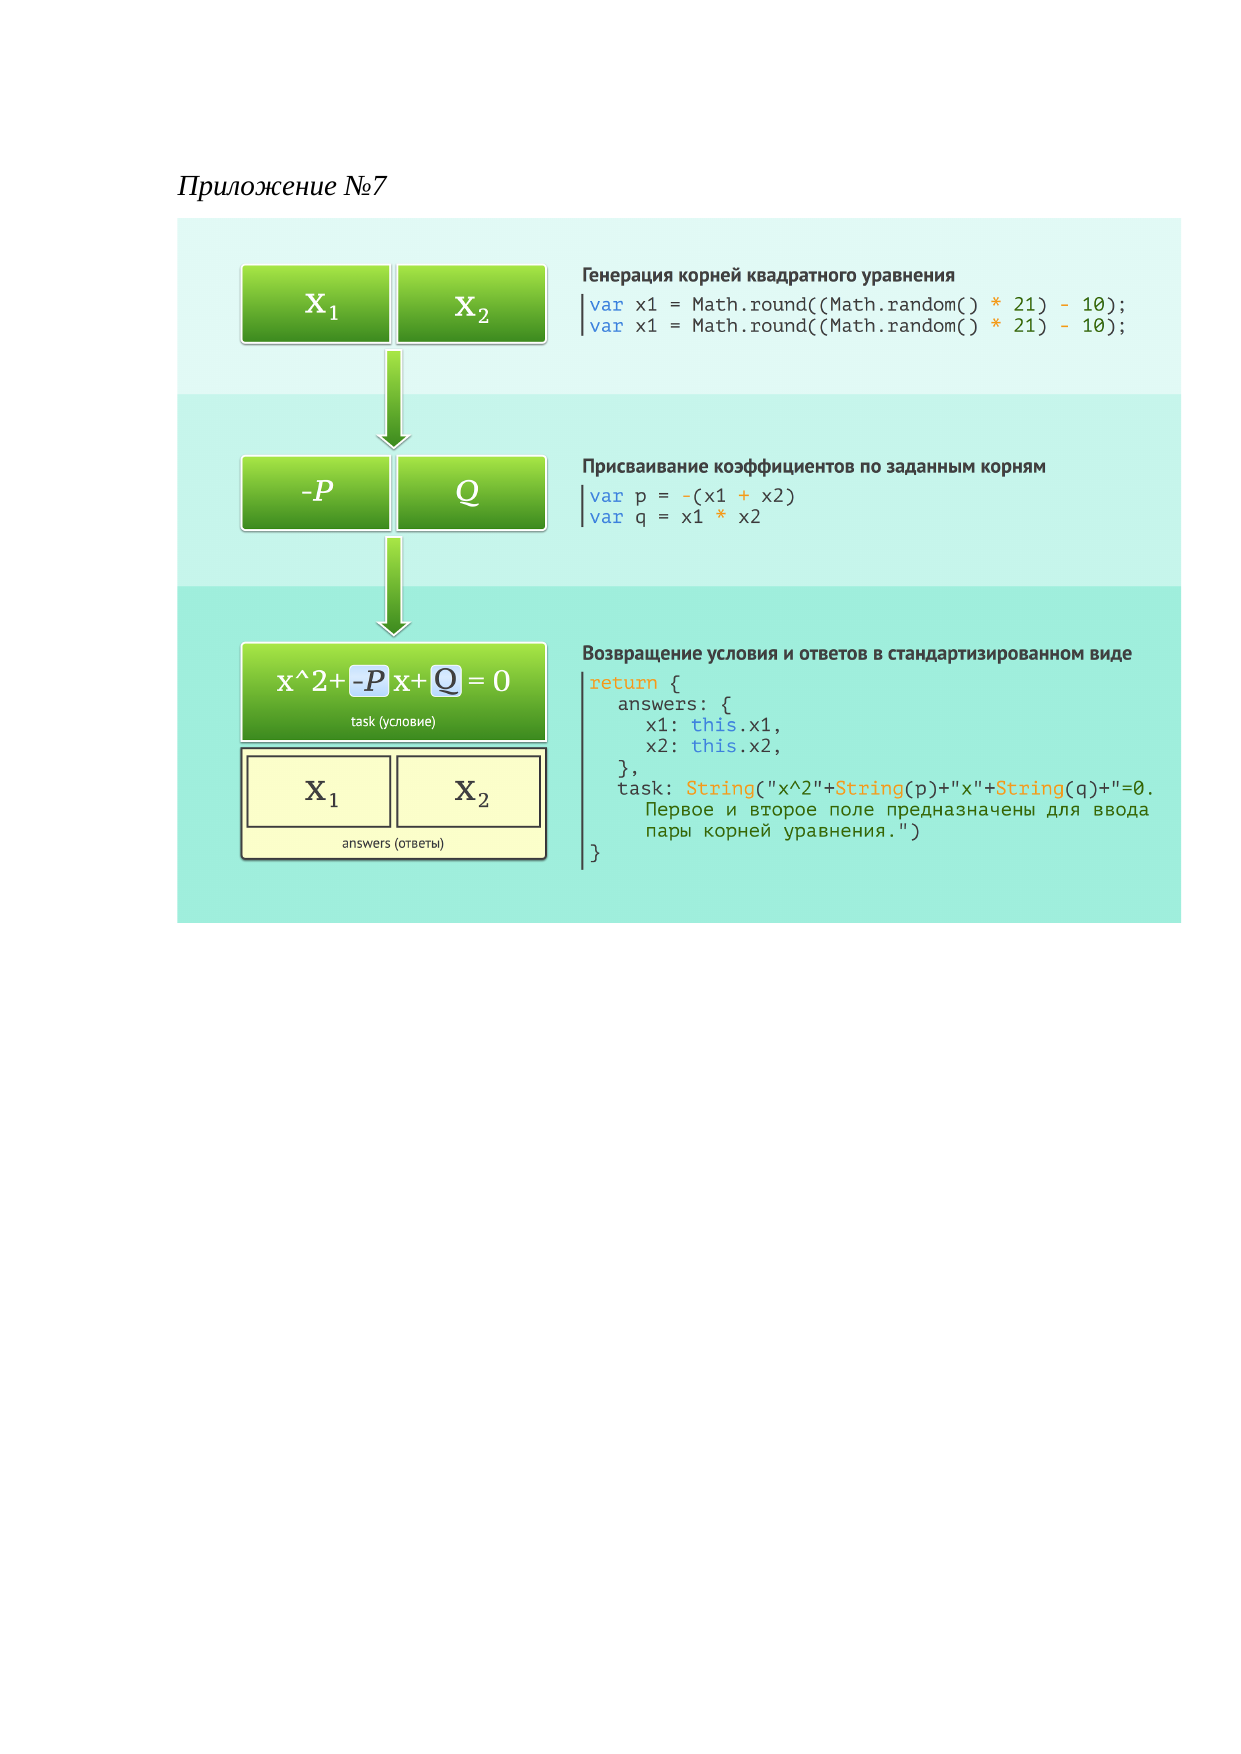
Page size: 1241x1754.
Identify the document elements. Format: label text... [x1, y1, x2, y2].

picture [177, 218, 1182, 923]
text Приложение №7 [177, 168, 1152, 202]
